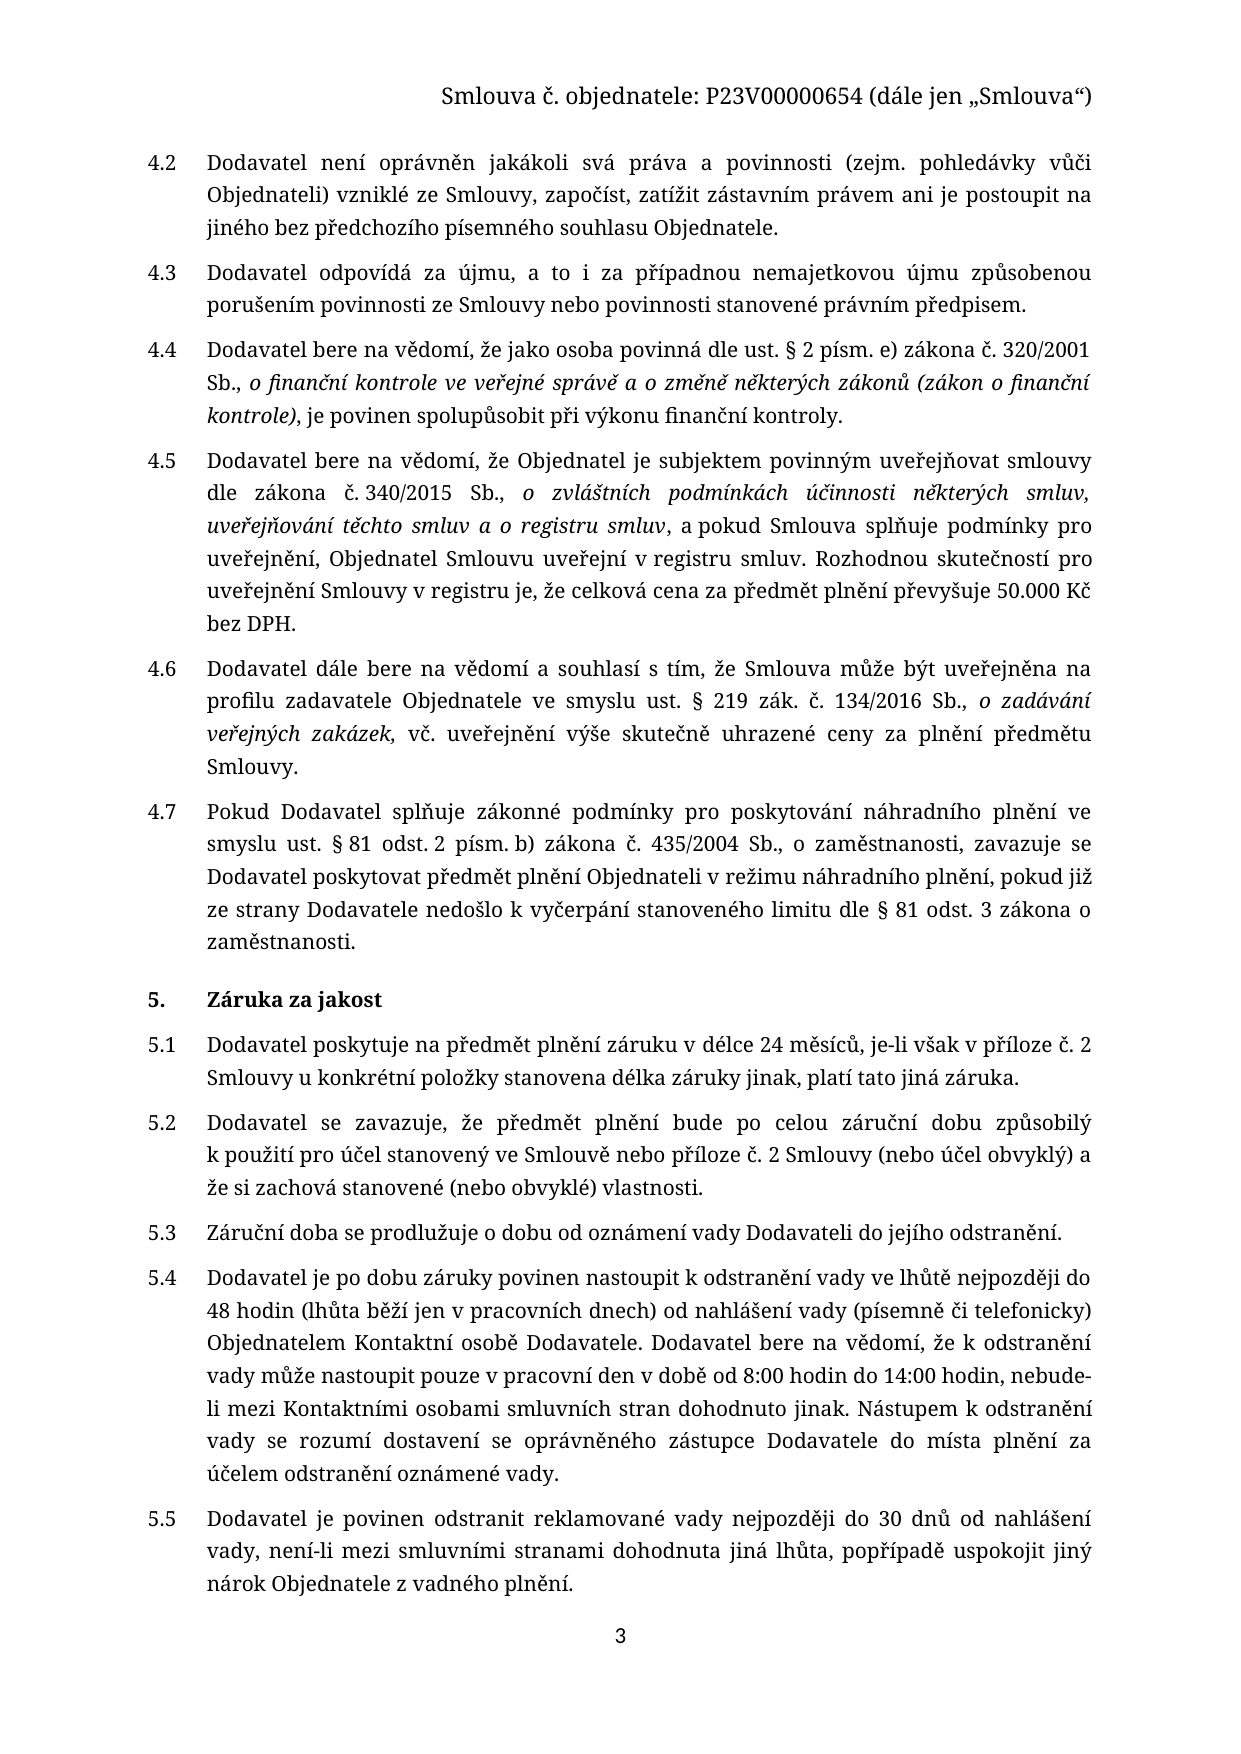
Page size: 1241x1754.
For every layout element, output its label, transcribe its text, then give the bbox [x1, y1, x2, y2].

list Záruční doba se prodlužuje o dobu od oznámení vady Dodavateli do jejího odstranění. [148, 1218, 1093, 1247]
list Dodavatel je po dobu záruky povinen nastoupit k odstranění vady ve lhůtě nejpozději do 48 hodin (lhůta běží jen v pracovních dnech) od nahlášení vady (písemně či telefonicky) Objednatelem Kontaktní osobě Dodavatele. Dodavatel bere na vědomí, že k odstranění vady může nastoupit pouze v pracovní den v době od 8:00 hodin do 14:00 hodin, nebude-li mezi Kontaktními osobami smluvních stran dohodnuto jinak. Nástupem k odstranění vady se rozumí dostavení se oprávněného zástupce Dodavatele do místa plnění za účelem odstranění oznámené vady. [148, 1263, 1093, 1487]
list Dodavatel odpovídá za újmu, a to i za případnou nemajetkovou újmu způsobenou porušením povinnosti ze Smlouvy nebo povinnosti stanovené právním předpisem. [148, 258, 1093, 319]
list Dodavatel není oprávněn jakákoli svá práva a povinnosti (zejm. pohledávky vůči Objednateli) vzniklé ze Smlouvy, započíst, zatížit zástavním právem ani je postoupit na jiného bez předchozího písemného souhlasu Objednatele. [148, 148, 1093, 241]
list Dodavatel je povinen odstranit reklamované vady nejpozději do 30 dnů od nahlášení vady, není-li mezi smluvními stranami dohodnuta jiná lhůta, popřípadě uspokojit jiný nárok Objednatele z vadného plnění. [148, 1504, 1093, 1598]
list Záruka za jakost [148, 985, 1093, 1013]
list Dodavatel poskytuje na předmět plnění záruku v délce 24 měsíců, je-li však v příloze č. 2 Smlouvy u konkrétní položky stanovena délka záruky jinak, platí tato jiná záruka. [148, 1030, 1093, 1091]
list Dodavatel bere na vědomí, že Objednatel je subjektem povinným uveřejňovat smlouvy dle zákona č. 340/2015 Sb., o zvláštních podmínkách účinnosti některých smluv, uveřejňování těchto smluv a o registru smluv, a pokud Smlouva splňuje podmínky pro uveřejnění, Objednatel Smlouvu uveřejní v registru smluv. Rozhodnou skutečností pro uveřejnění Smlouvy v registru je, že celková cena za předmět plnění převyšuje 50.000 Kč bez DPH. [148, 446, 1093, 637]
list Dodavatel se zavazuje, že předmět plnění bude po celou záruční dobu způsobilý k použití pro účel stanovený ve Smlouvě nebo příloze č. 2 Smlouvy (nebo účel obvyklý) a že si zachová stanovené (nebo obvyklé) vlastnosti. [148, 1108, 1093, 1201]
list Pokud Dodavatel splňuje zákonné podmínky pro poskytování náhradního plnění ve smyslu ust. § 81 odst. 2 písm. b) zákona č. 435/2004 Sb., o zaměstnanosti, zavazuje se Dodavatel poskytovat předmět plnění Objednateli v režimu náhradního plnění, pokud již ze strany Dodavatele nedošlo k vyčerpání stanoveného limitu dle § 81 odst. 3 zákona o zaměstnanosti. [148, 797, 1093, 956]
list Dodavatel dále bere na vědomí a souhlasí s tím, že Smlouva může být uveřejněna na profilu zadavatele Objednatele ve smyslu ust. § 219 zák. č. 134/2016 Sb., o zadávání veřejných zakázek, vč. uveřejnění výše skutečně uhrazené ceny za plnění předmětu Smlouvy. [148, 654, 1093, 780]
list Dodavatel bere na vědomí, že jako osoba povinná dle ust. § 2 písm. e) zákona č. 320/2001 Sb., o finanční kontrole ve veřejné správě a o změně některých zákonů (zákon o finanční kontrole), je povinen spolupůsobit při výkonu finanční kontroly. [148, 336, 1093, 429]
